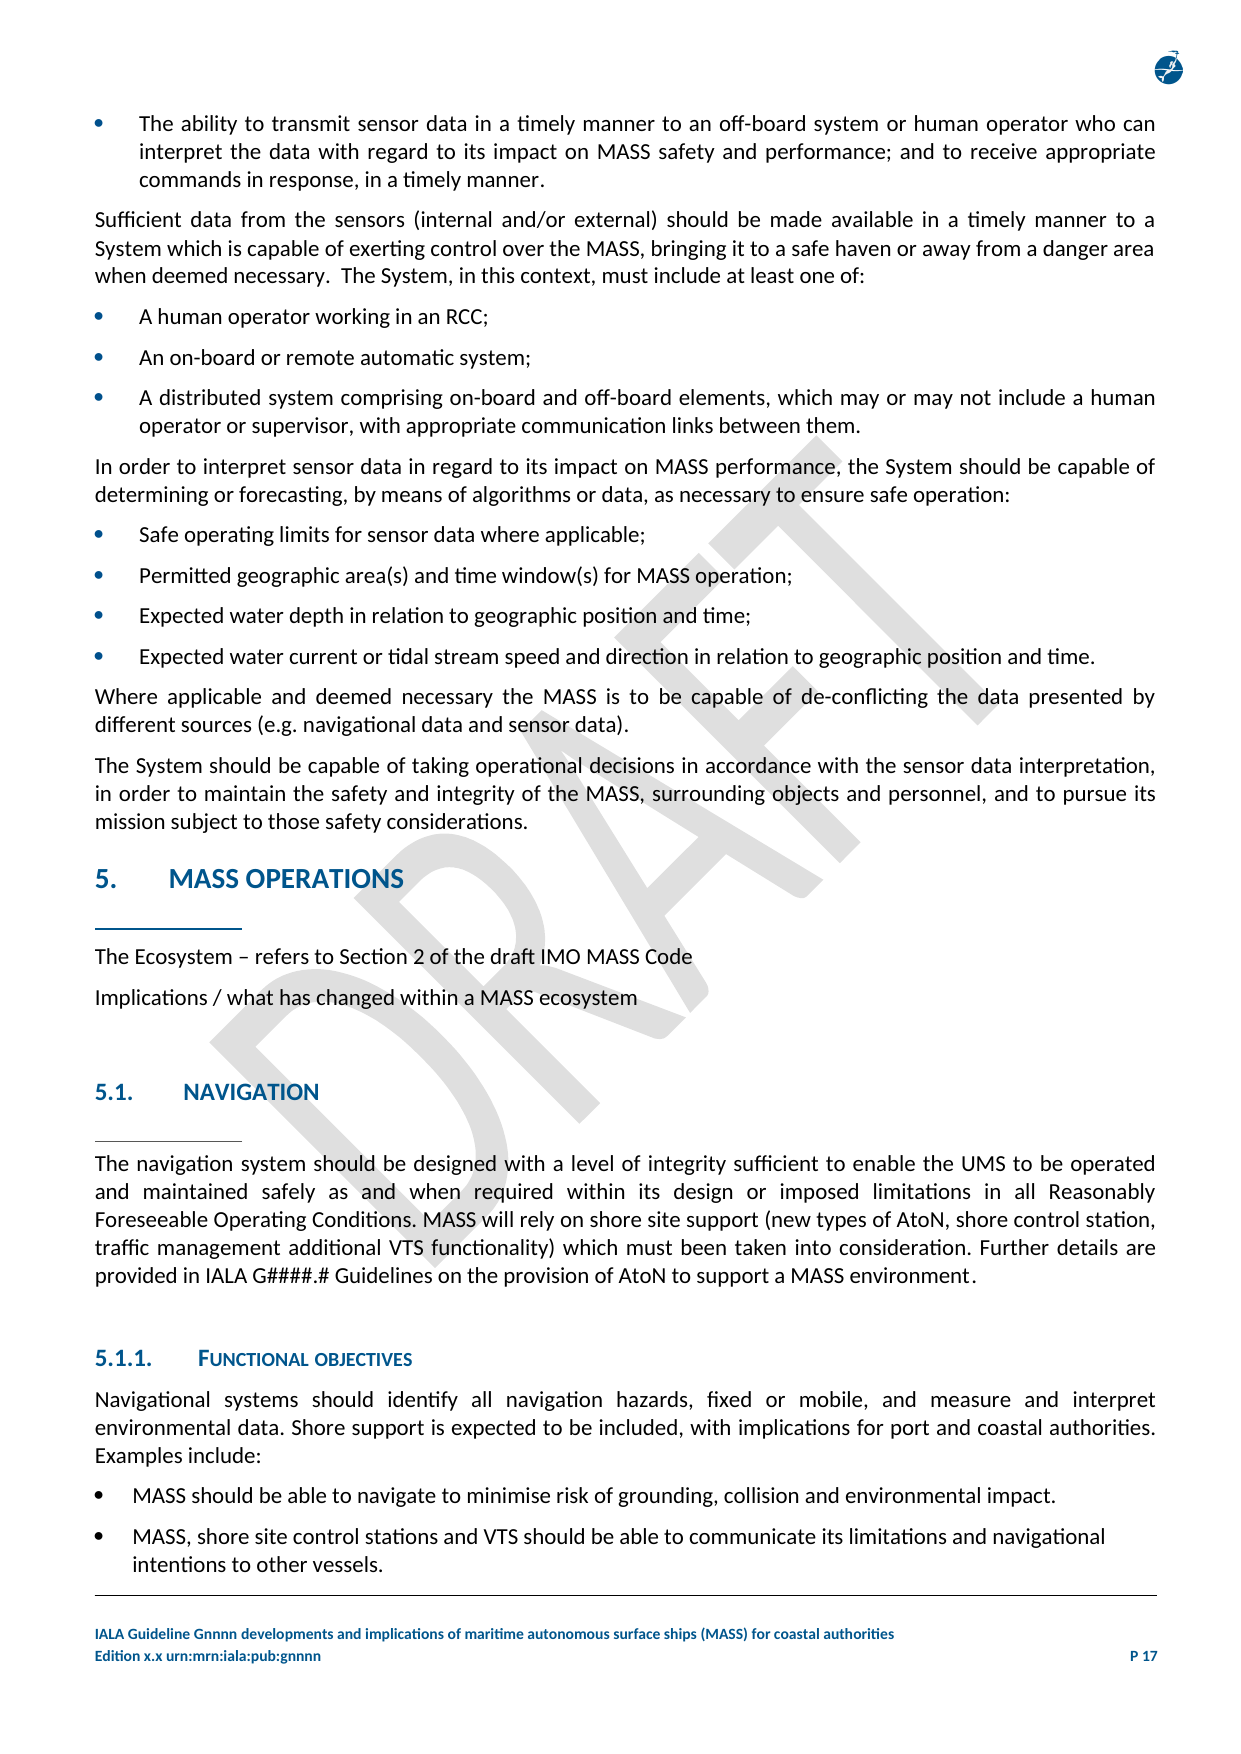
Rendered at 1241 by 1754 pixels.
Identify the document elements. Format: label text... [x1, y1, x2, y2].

text The Ecosystem – refers to Section 2 of the draft IMO MASS Code [94, 942, 1157, 971]
list MASS, shore site control stations and VTS should be able to communicate its limitations and navigational intentions to other vessels. [94, 1522, 1157, 1578]
subtitle MASS OPERATIONS [94, 860, 1157, 896]
list A distributed system comprising on-board and off-board elements, which may or may not include a human operator or supervisor, with appropriate communication links between them. [94, 383, 1157, 439]
text In order to interpret sensor data in regard to its impact on MASS performance, the System should be capable of determining or forecasting, by means of algorithms or data, as necessary to ensure safe operation: [94, 452, 1157, 508]
list Expected water current or tidal stream speed and direction in relation to geographic position and time. [94, 642, 1157, 670]
text The System should be capable of taking operational decisions in accordance with the sensor data interpretation, in order to maintain the safety and integrity of the MASS, surrounding objects and personnel, and to pursue its mission subject to those safety considerations. [94, 751, 1157, 835]
list MASS should be able to navigate to minimise risk of grounding, collision and environmental impact. [94, 1481, 1157, 1509]
list An on-board or remote automatic system; [94, 343, 1157, 371]
text The navigation system should be designed with a level of integrity sufficient to enable the UMS to be operated and maintained safely as and when required within its design or imposed limitations in all Reasonably Foreseeable Operating Conditions. MASS will rely on shore site support (new types of AtoN, shore control station, traffic management additional VTS functionality) which must been taken into consideration. Further details are provided in IALA G####.# Guidelines on the provision of AtoN to support a MASS environment. [94, 1149, 1157, 1289]
list A human operator working in an RCC; [94, 302, 1157, 330]
subtitle Navigation [94, 1077, 1157, 1107]
subtitle Functional objectives [94, 1342, 1069, 1372]
list The ability to transmit sensor data in a timely manner to an off-board system or human operator who can interpret the data with regard to its impact on MASS safety and performance; and to receive appropriate commands in response, in a timely manner. [94, 109, 1157, 193]
list Permitted geographic area(s) and time window(s) for MASS operation; [94, 561, 1157, 589]
text Where applicable and deemed necessary the MASS is to be capable of de-conflicting the data presented by different sources (e.g. navigational data and sensor data). [94, 682, 1157, 738]
list Expected water depth in relation to geographic position and time; [94, 601, 1157, 629]
text Implications / what has changed within a MASS ecosystem [94, 983, 1157, 1011]
text Navigational systems should identify all navigation hazards, fixed or mobile, and measure and interpret environmental data. Shore support is expected to be included, with implications for port and coastal authorities. Examples include: [94, 1385, 1157, 1469]
picture [1123, 0, 1241, 119]
text Sufficient data from the sensors (internal and/or external) should be made available in a timely manner to a System which is capable of exerting control over the MASS, bringing it to a safe haven or away from a danger area when deemed necessary. The System, in this context, must include at least one of: [94, 206, 1157, 290]
list Safe operating limits for sensor data where applicable; [94, 520, 1157, 548]
